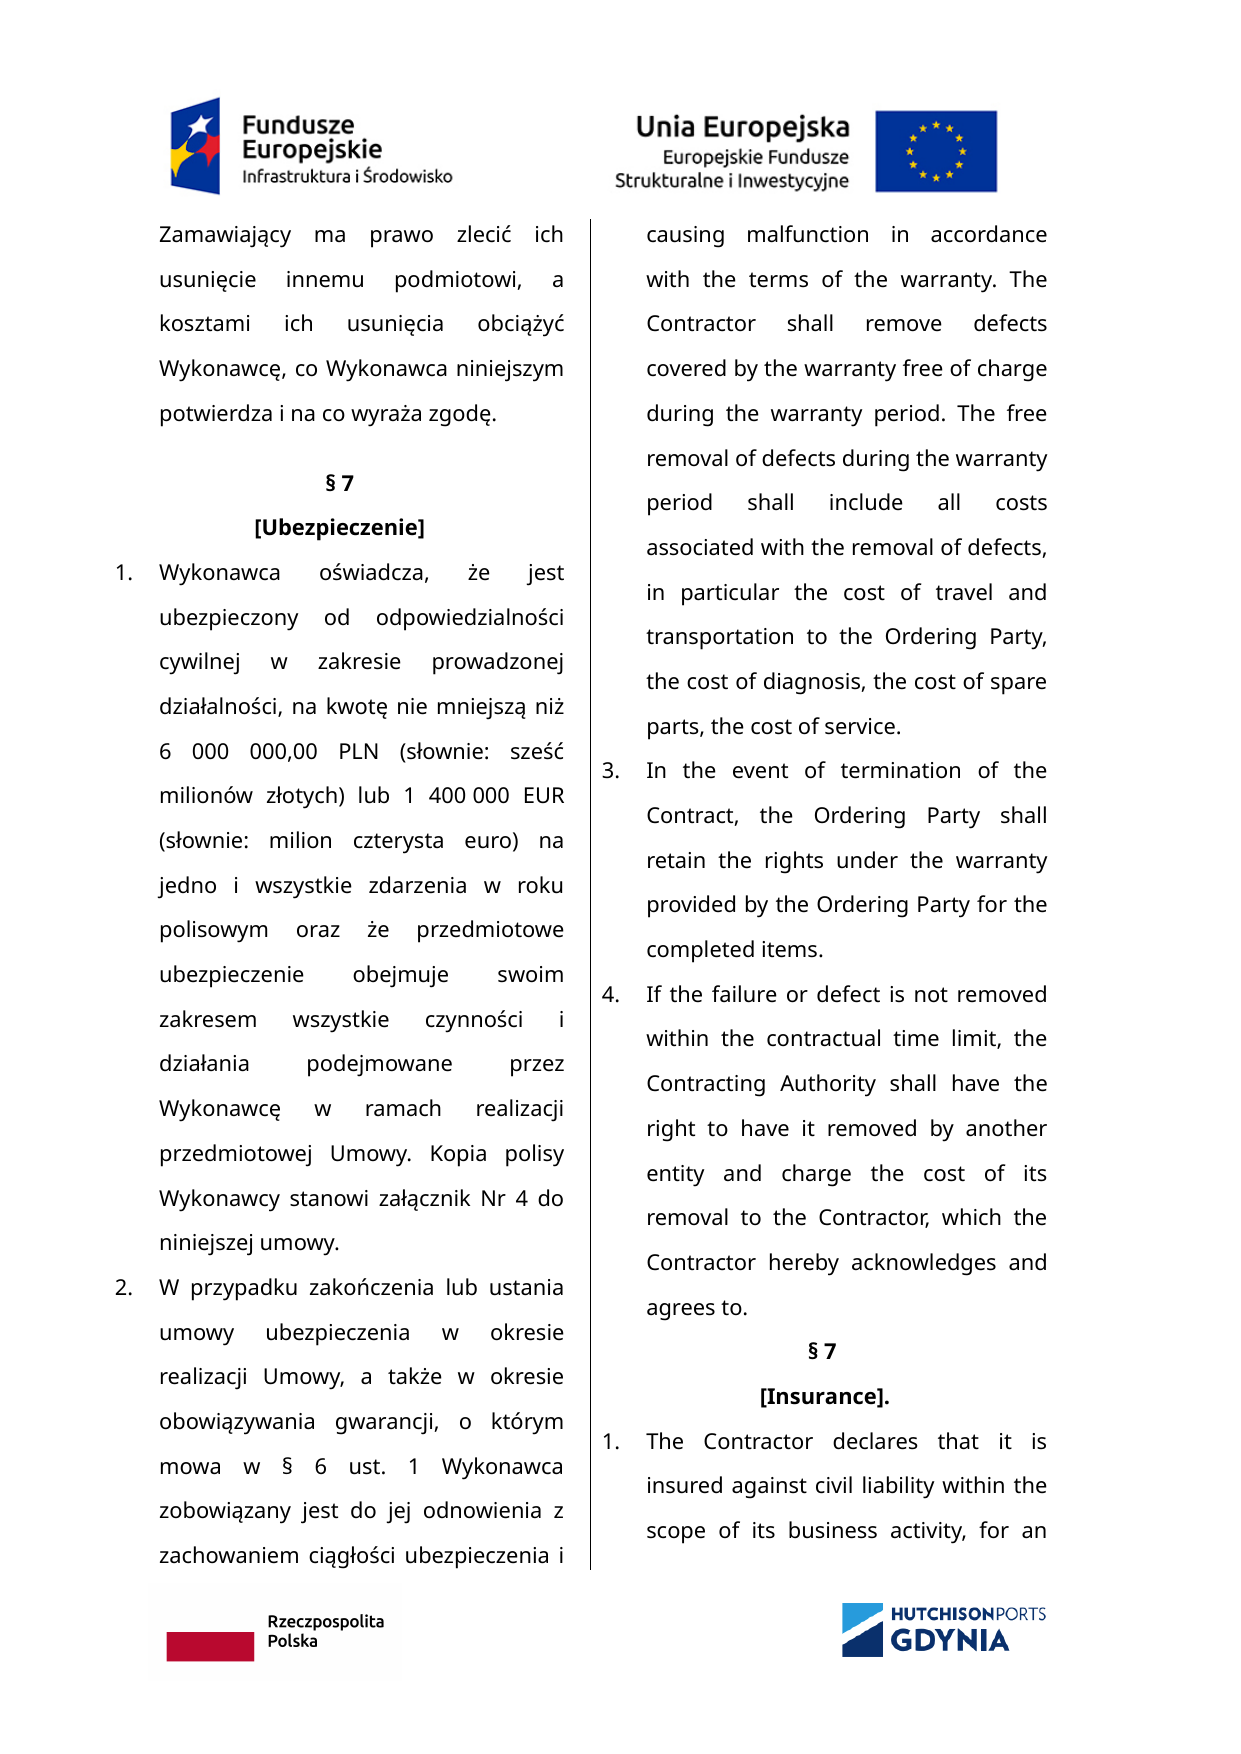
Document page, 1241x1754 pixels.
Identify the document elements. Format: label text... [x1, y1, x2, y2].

picture [147, 1583, 403, 1681]
picture [589, 84, 1024, 219]
picture [147, 73, 476, 219]
picture [821, 1585, 1087, 1681]
